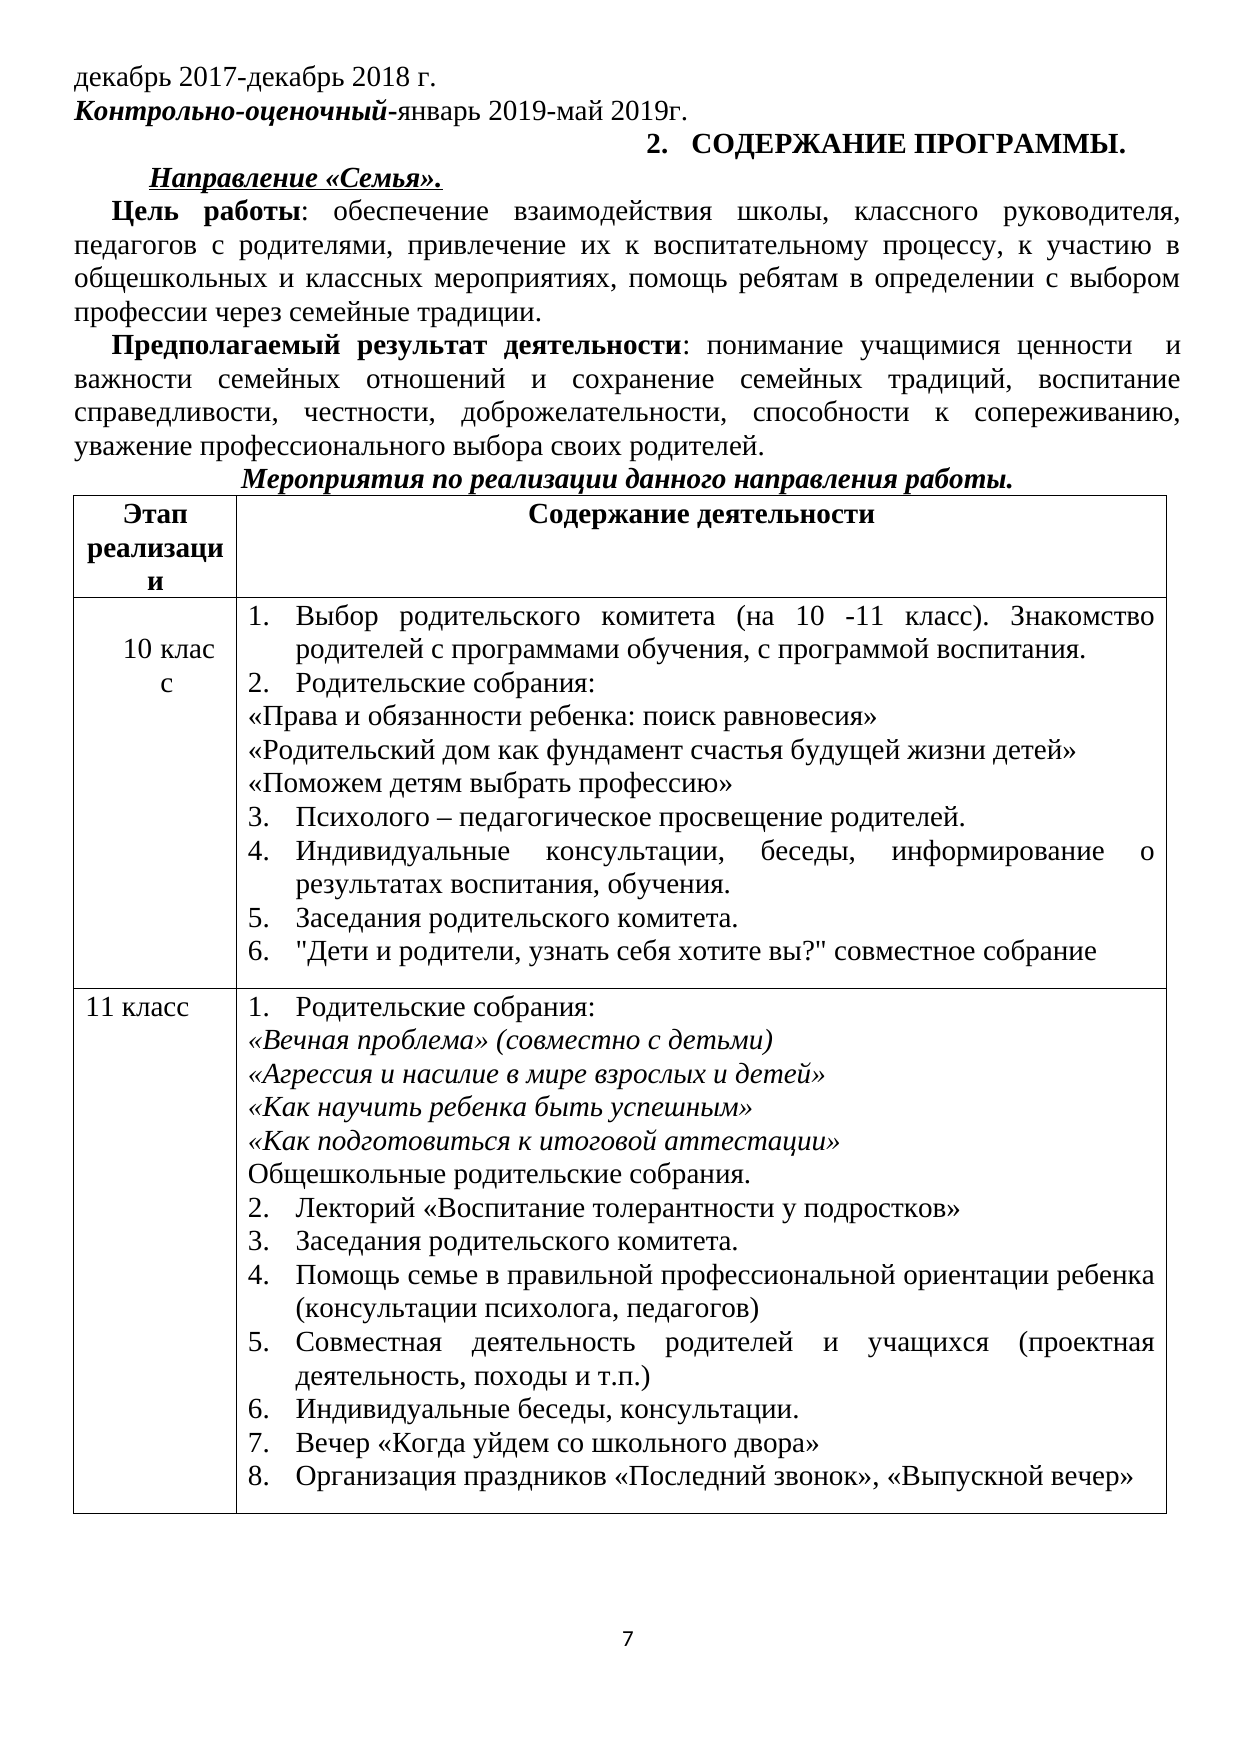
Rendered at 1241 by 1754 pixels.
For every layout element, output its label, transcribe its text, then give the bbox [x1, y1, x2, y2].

list СОДЕРЖАНИЕ ПРОГРАММЫ. [591, 126, 1181, 160]
table_header Этап реализации [74, 496, 236, 597]
text Предполагаемый результат деятельности: понимание учащимися ценности и важности семейных отношений и сохранение семейных традиций, воспитание справедливости, честности, доброжелательности, способности к сопереживанию, уважение профессионального выбора своих родителей. [74, 327, 1181, 462]
text Цель работы: обеспечение взаимодействия школы, классного руководителя, педагогов с родителями, привлечение их к воспитательному процессу, к участию в общешкольных и классных мероприятиях, помощь ребятам в определении с выбором профессии через семейные традиции. [74, 193, 1181, 327]
table_cell Выбор родительского комитета (на 10 -11 класс). Знакомство родителей с программами обучения, с программой воспитания. Родительские собрания: «Права и обязанности ребенка: поиск равновесия» «Родительский дом как фундамент счастья будущей жизни детей» «Поможем детям выбрать профессию» Психолого – педагогическое просвещение родителей. Индивидуальные консультации, беседы, информирование о результатах воспитания, обучения. Заседания родительского комитета. "Дети и родители, узнать себя хотите вы?" совместное собрание [237, 598, 1166, 988]
table_cell класс [74, 598, 236, 988]
text Контрольно-оценочный-январь 2019-май 2019г. [74, 93, 1181, 126]
text Мероприятия по реализации данного направления работы. [74, 462, 1181, 495]
text Направление «Семья». [149, 160, 1181, 193]
text декабрь 2017-декабрь 2018 г. [74, 59, 1181, 93]
table_header Содержание деятельности [237, 496, 1166, 597]
table_cell Родительские собрания: «Вечная проблема» (совместно с детьми) «Агрессия и насилие в мире взрослых и детей» «Как научить ребенка быть успешным» «Как подготовиться к итоговой аттестации» Общешкольные родительские собрания. Лекторий «Воспитание толерантности у подростков» Заседания родительского комитета. Помощь семье в правильной профессиональной ориентации ребенка (консультации психолога, педагогов) Совместная деятельность родителей и учащихся (проектная деятельность, походы и т.п.) Индивидуальные беседы, консультации. Вечер «Когда уйдем со школьного двора» Организация праздников «Последний звонок», «Выпускной вечер» [237, 989, 1166, 1513]
table_cell 11 класс [74, 989, 236, 1513]
